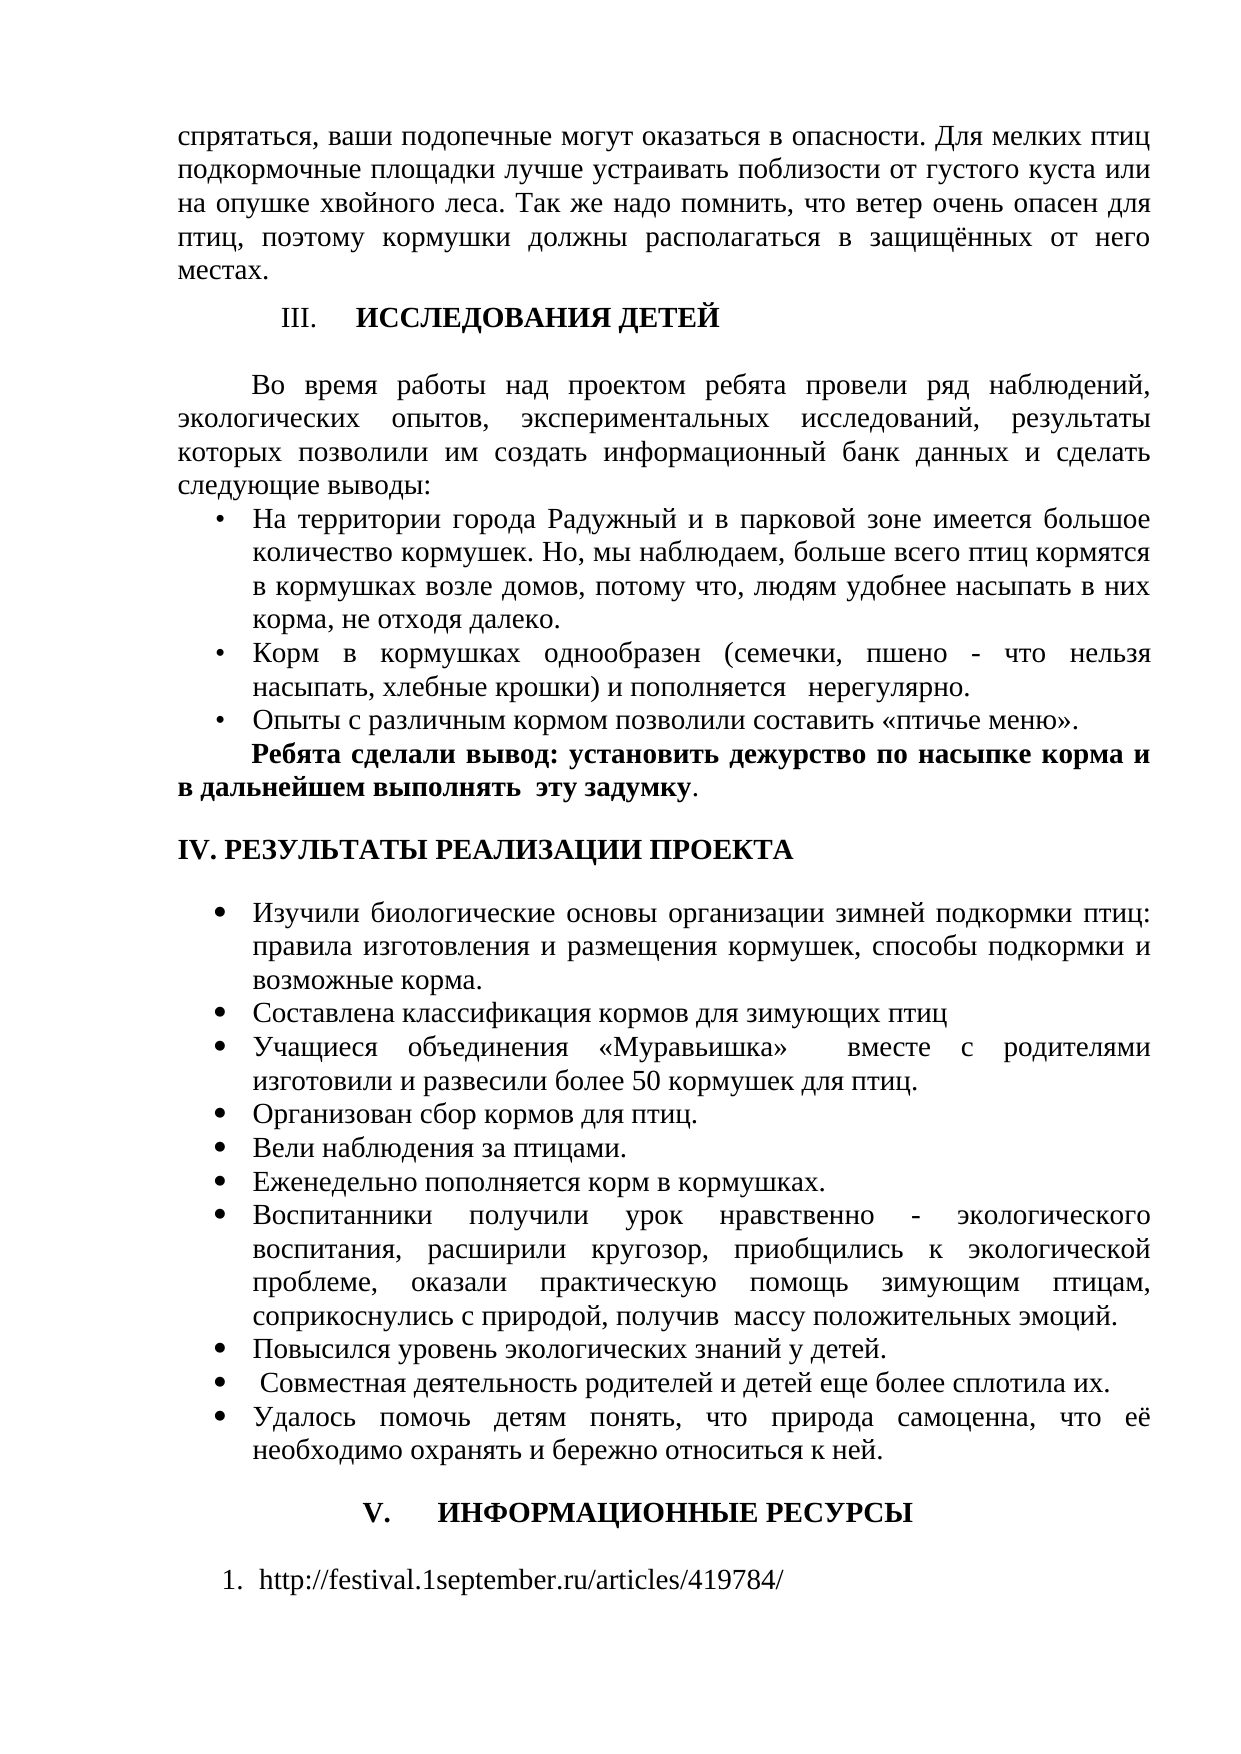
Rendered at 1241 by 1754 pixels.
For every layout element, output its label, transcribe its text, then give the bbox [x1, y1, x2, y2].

list Учащиеся объединения «Муравьишка» вместе с родителями изготовили и развесили более 50 кормушек для птиц. [215, 1029, 1152, 1096]
list Составлена классификация кормов для зимующих птиц [215, 996, 1152, 1029]
list На территории города Радужный и в парковой зоне имеется большое количество кормушек. Но, мы наблюдаем, больше всего птиц кормятся в кормушках возле домов, потому что, людям удобнее насыпать в них корма, не отходя далеко. [215, 501, 1152, 635]
list Еженедельно пополняется корм в кормушках. [215, 1164, 1152, 1197]
list Ребята сделали вывод: установить дежурство по насыпке корма и в дальнейшем выполнять эту задумку. [177, 736, 1152, 803]
list Повысился уровень экологических знаний у детей. [215, 1332, 1152, 1365]
list Вели наблюдения за птицами. [215, 1130, 1152, 1164]
list Воспитанники получили урок нравственно - экологического воспитания, расширили кругозор, приобщились к экологической проблеме, оказали практическую помощь зимующим птицам, соприкоснулись с природой, получив массу положительных эмоций. [215, 1197, 1152, 1332]
list http://festival.1september.ru/articles/419784/ [221, 1562, 1152, 1596]
list Изучили биологические основы организации зимней подкормки птиц: правила изготовления и размещения кормушек, способы подкормки и возможные корма. [215, 895, 1152, 996]
list Организован сбор кормов для птиц. [215, 1096, 1152, 1130]
list Удалось помочь детям понять, что природа самоценна, что её необходимо охранять и бережно относиться к ней. [215, 1399, 1152, 1466]
text Во время работы над проектом ребята провели ряд наблюдений, экологических опытов, экспериментальных исследований, результаты которых позволили им создать информационный банк данных и сделать следующие выводы: [177, 367, 1152, 501]
text IV. РЕЗУЛЬТАТЫ РЕАЛИЗАЦИИ ПРОЕКТА111та111111111111111 [177, 832, 1152, 866]
list Опыты с различным кормом позволили составить «птичье меню». [215, 702, 1152, 736]
list Совместная деятельность родителей и детей еще более сплотила их. [215, 1365, 1152, 1399]
list ИНФОРМАЦИОННЫЕ РЕСУРСЫ [362, 1495, 1152, 1529]
list Корм в кормушках однообразен (семечки, пшено - что нельзя насыпать, хлебные крошки) и пополняется нерегулярно. [215, 635, 1152, 702]
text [177, 118, 1152, 286]
list ИССЛЕДОВАНИЯ ДЕТЕЙ [281, 300, 1152, 333]
